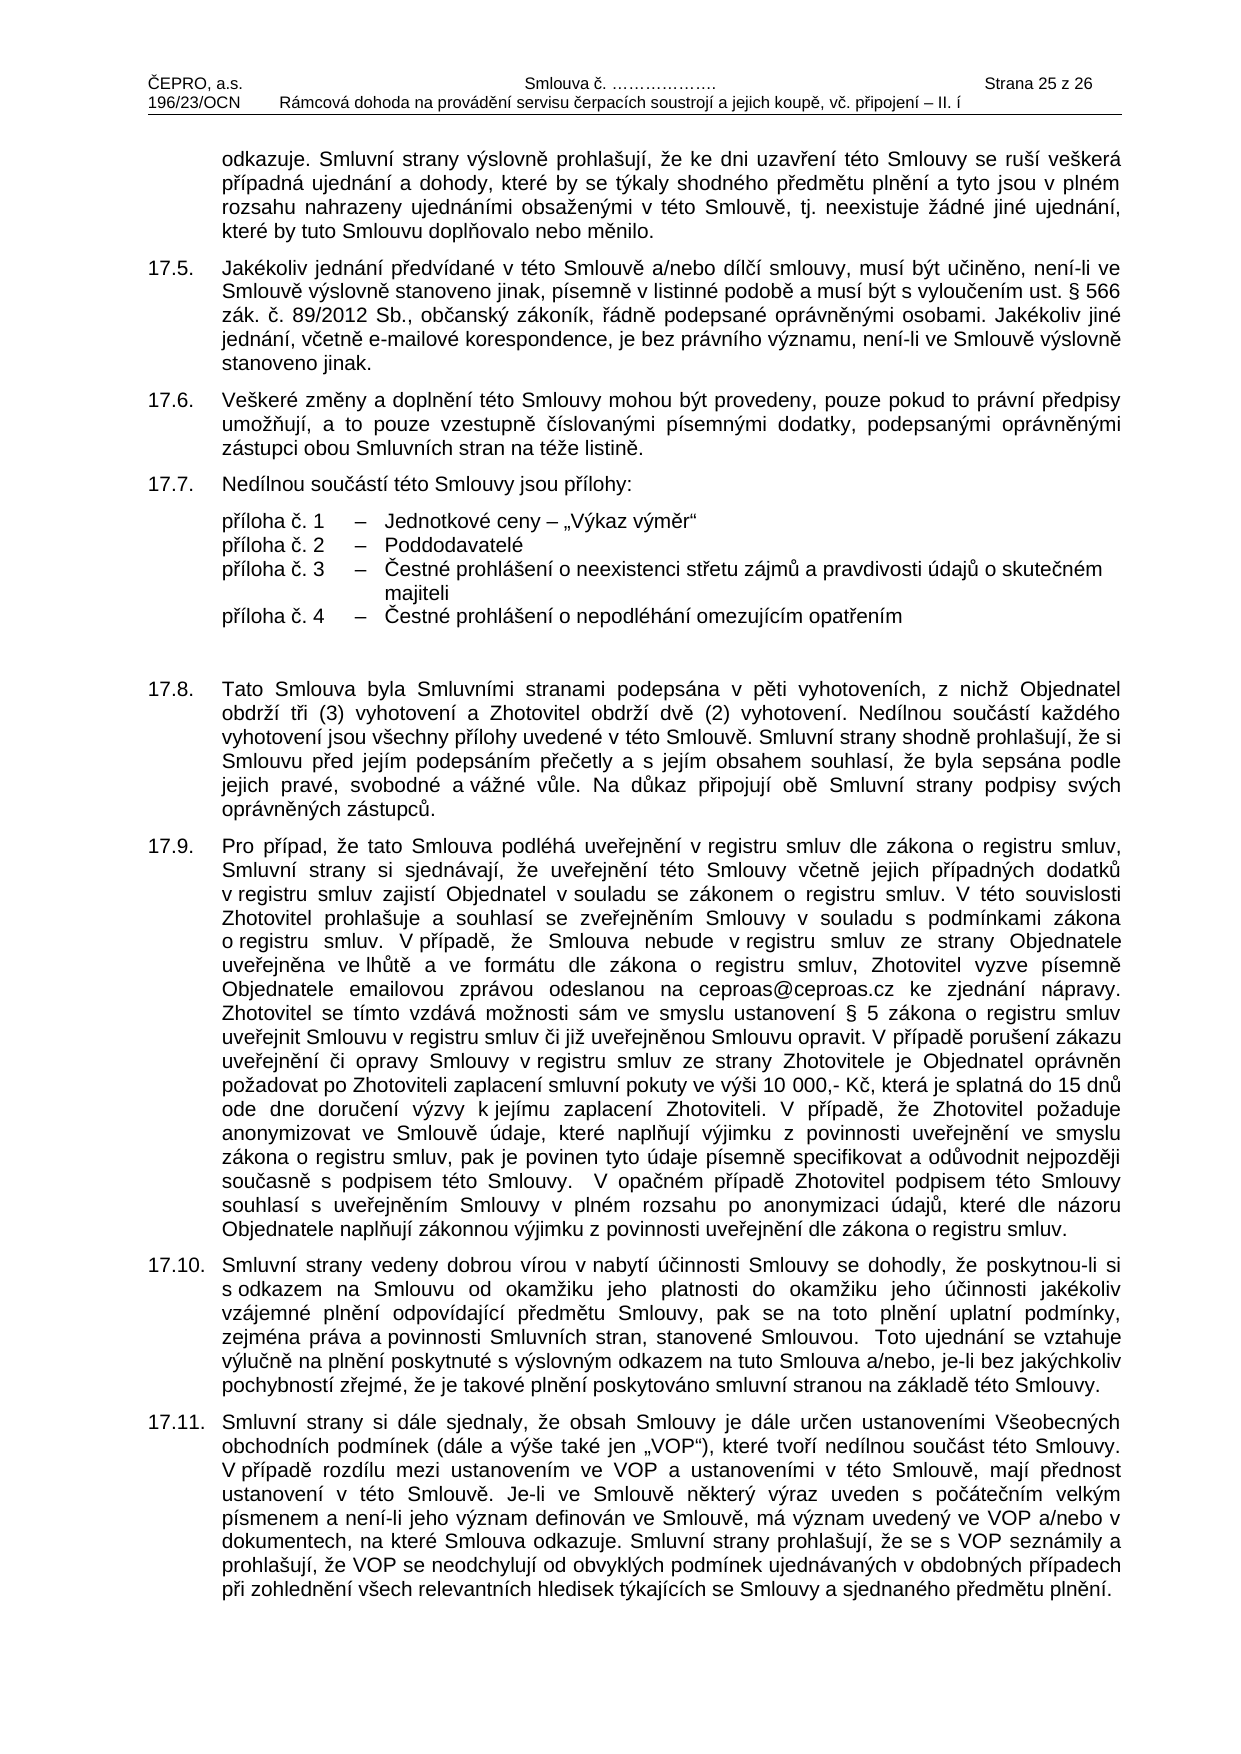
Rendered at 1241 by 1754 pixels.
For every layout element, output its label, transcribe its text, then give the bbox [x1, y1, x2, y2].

text Nedílnou součástí této Smlouvy jsou přílohy: [148, 472, 1122, 496]
text Tato Smlouva byla Smluvními stranami podepsána v pěti vyhotoveních, z nichž Objednatel obdrží tři (3) vyhotovení a Zhotovitel obdrží dvě (2) vyhotovení. Nedílnou součástí každého vyhotovení jsou všechny přílohy uvedené v této Smlouvě. Smluvní strany shodně prohlašují, že si Smlouvu před jejím podepsáním přečetly a s jejím obsahem souhlasí, že byla sepsána podle jejich pravé, svobodné a vážné vůle. Na důkaz připojují obě Smluvní strany podpisy svých oprávněných zástupců. [148, 677, 1122, 821]
text Jakékoliv jednání předvídané v této Smlouvě a/nebo dílčí smlouvy, musí být učiněno, není-li ve Smlouvě výslovně stanoveno jinak, písemně v listinné podobě a musí být s vyloučením ust. § 566 zák. č. 89/2012 Sb., občanský zákoník, řádně podepsané oprávněnými osobami. Jakékoliv jiné jednání, včetně e-mailové korespondence, je bez právního významu, není-li ve Smlouvě výslovně stanoveno jinak. [148, 255, 1122, 375]
list příloha č. 3 – Čestné prohlášení o neexistenci střetu zájmů a pravdivosti údajů o skutečném majiteli [222, 556, 1122, 604]
list příloha č. 2 – Poddodavatelé [222, 532, 1122, 556]
list příloha č. 4 – Čestné prohlášení o nepodléhání omezujícím opatřením [222, 604, 1122, 628]
list příloha č. 1 – Jednotkové ceny – „Výkaz výměr“ [222, 508, 1122, 532]
text Veškeré změny a doplnění této Smlouvy mohou být provedeny, pouze pokud to právní předpisy umožňují, a to pouze vzestupně číslovanými písemnými dodatky, podepsanými oprávněnými zástupci obou Smluvních stran na téže listině. [148, 388, 1122, 459]
text Smluvní strany vedeny dobrou vírou v nabytí účinnosti Smlouvy se dohodly, že poskytnou-li si s odkazem na Smlouvu od okamžiku jeho platnosti do okamžiku jeho účinnosti jakékoliv vzájemné plnění odpovídající předmětu Smlouvy, pak se na toto plnění uplatní podmínky, zejména práva a povinnosti Smluvních stran, stanovené Smlouvou. Toto ujednání se vztahuje výlučně na plnění poskytnuté s výslovným odkazem na tuto Smlouva a/nebo, je-li bez jakýchkoliv pochybností zřejmé, že je takové plnění poskytováno smluvní stranou na základě této Smlouvy. [148, 1253, 1122, 1397]
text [148, 147, 1122, 243]
text Pro případ, že tato Smlouva podléhá uveřejnění v registru smluv dle zákona o registru smluv, Smluvní strany si sjednávají, že uveřejnění této Smlouvy včetně jejich případných dodatků v registru smluv zajistí Objednatel v souladu se zákonem o registru smluv. V této souvislosti Zhotovitel prohlašuje a souhlasí se zveřejněním Smlouvy v souladu s podmínkami zákona o registru smluv. V případě, že Smlouva nebude v registru smluv ze strany Objednatele uveřejněna ve lhůtě a ve formátu dle zákona o registru smluv, Zhotovitel vyzve písemně Objednatele emailovou zprávou odeslanou na ceproas@ceproas.cz ke zjednání nápravy. Zhotovitel se tímto vzdává možnosti sám ve smyslu ustanovení § 5 zákona o registru smluv uveřejnit Smlouvu v registru smluv či již uveřejněnou Smlouvu opravit. V případě porušení zákazu uveřejnění či opravy Smlouvy v registru smluv ze strany Zhotovitele je Objednatel oprávněn požadovat po Zhotoviteli zaplacení smluvní pokuty ve výši 10 000,- Kč, která je splatná do 15 dnů ode dne doručení výzvy k jejímu zaplacení Zhotoviteli. V případě, že Zhotovitel požaduje anonymizovat ve Smlouvě údaje, které naplňují výjimku z povinnosti uveřejnění ve smyslu zákona o registru smluv, pak je povinen tyto údaje písemně specifikovat a odůvodnit nejpozději současně s podpisem této Smlouvy. V opačném případě Zhotovitel podpisem této Smlouvy souhlasí s uveřejněním Smlouvy v plném rozsahu po anonymizaci údajů, které dle názoru Objednatele naplňují zákonnou výjimku z povinnosti uveřejnění dle zákona o registru smluv. [148, 833, 1122, 1241]
text Smluvní strany si dále sjednaly, že obsah Smlouvy je dále určen ustanoveními Všeobecných obchodních podmínek (dále a výše také jen „VOP“), které tvoří nedílnou součást této Smlouvy. V případě rozdílu mezi ustanovením ve VOP a ustanoveními v této Smlouvě, mají přednost ustanovení v této Smlouvě. Je-li ve Smlouvě některý výraz uveden s počátečním velkým písmenem a není-li jeho význam definován ve Smlouvě, má význam uvedený ve VOP a/nebo v dokumentech, na které Smlouva odkazuje. Smluvní strany prohlašují, že se s VOP seznámily a prohlašují, že VOP se neodchylují od obvyklých podmínek ujednávaných v obdobných případech při zohlednění všech relevantních hledisek týkajících se Smlouvy a sjednaného předmětu plnění. [148, 1409, 1122, 1601]
